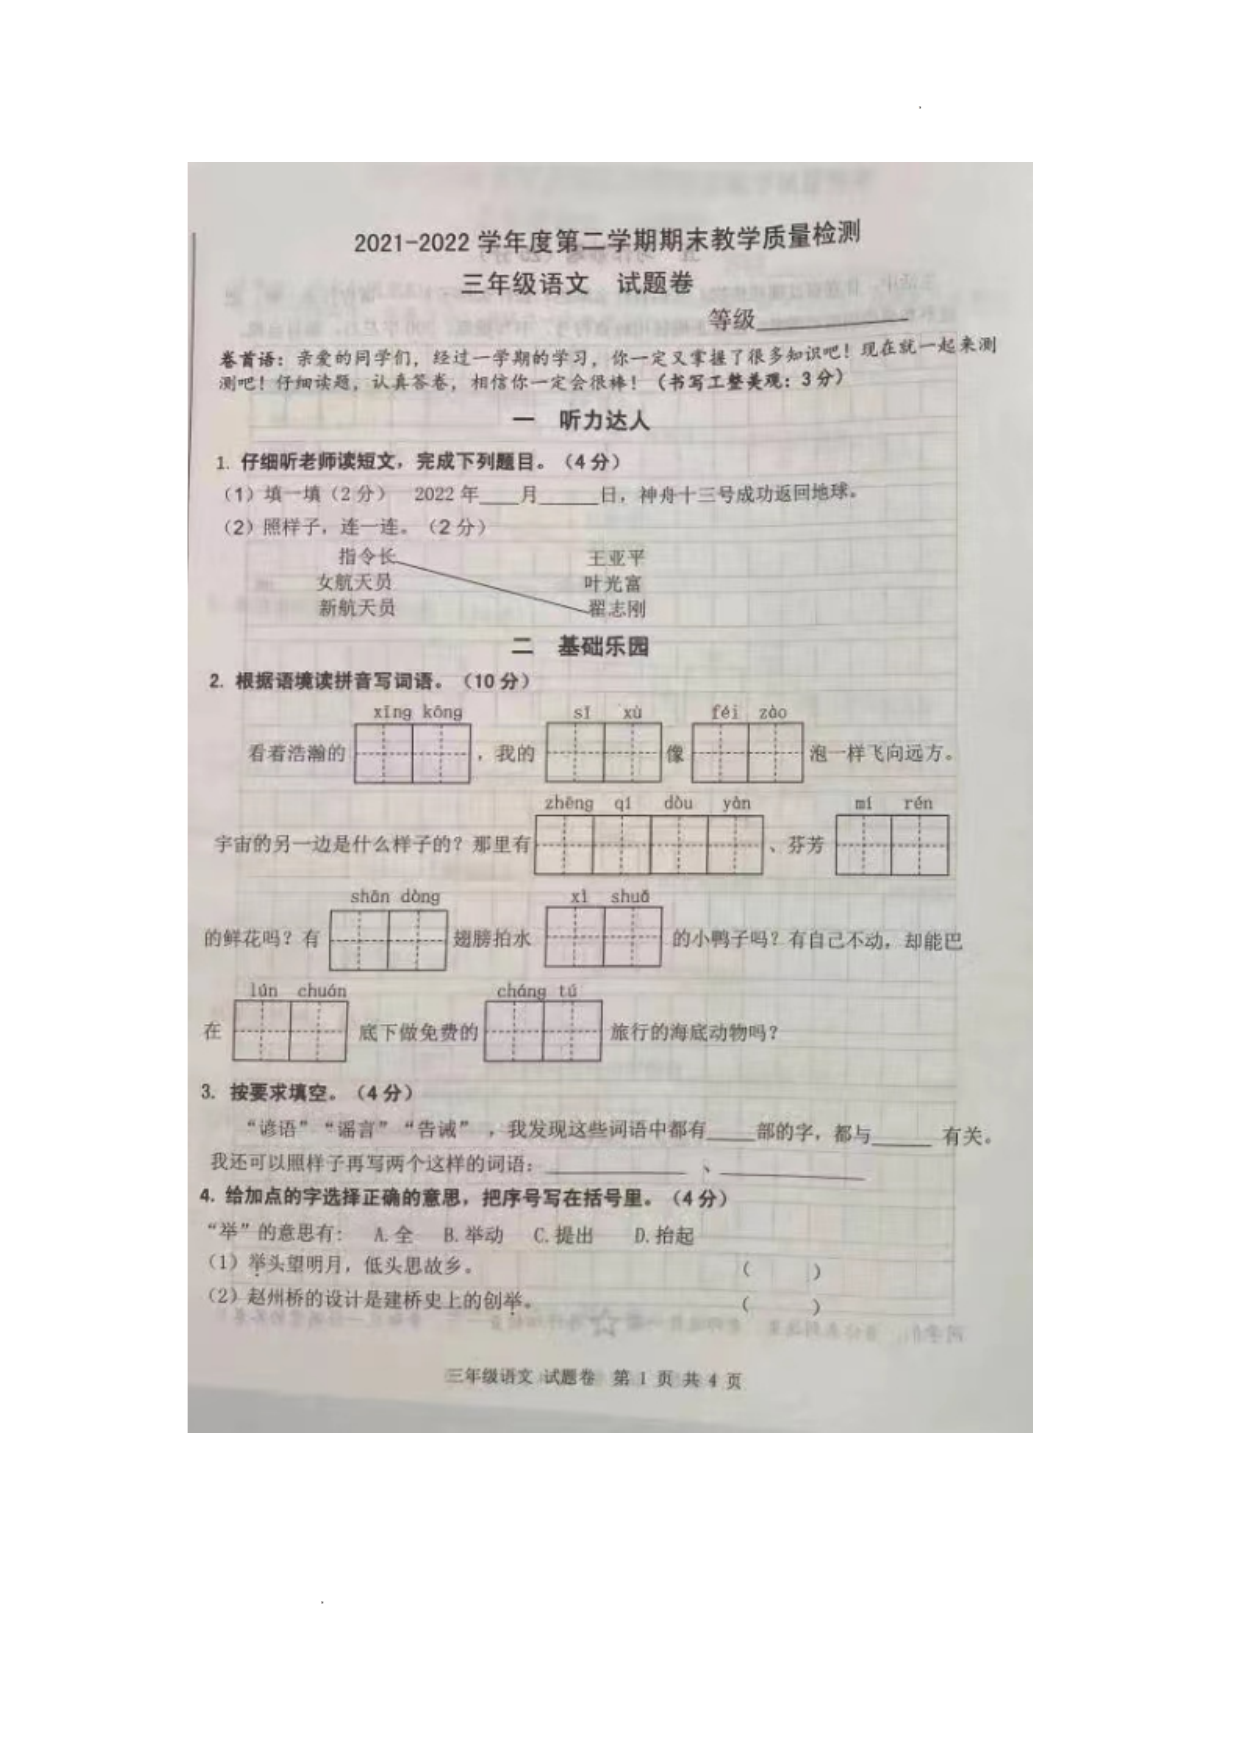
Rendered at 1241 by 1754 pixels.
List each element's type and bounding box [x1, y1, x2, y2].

picture [187, 162, 1033, 1433]
